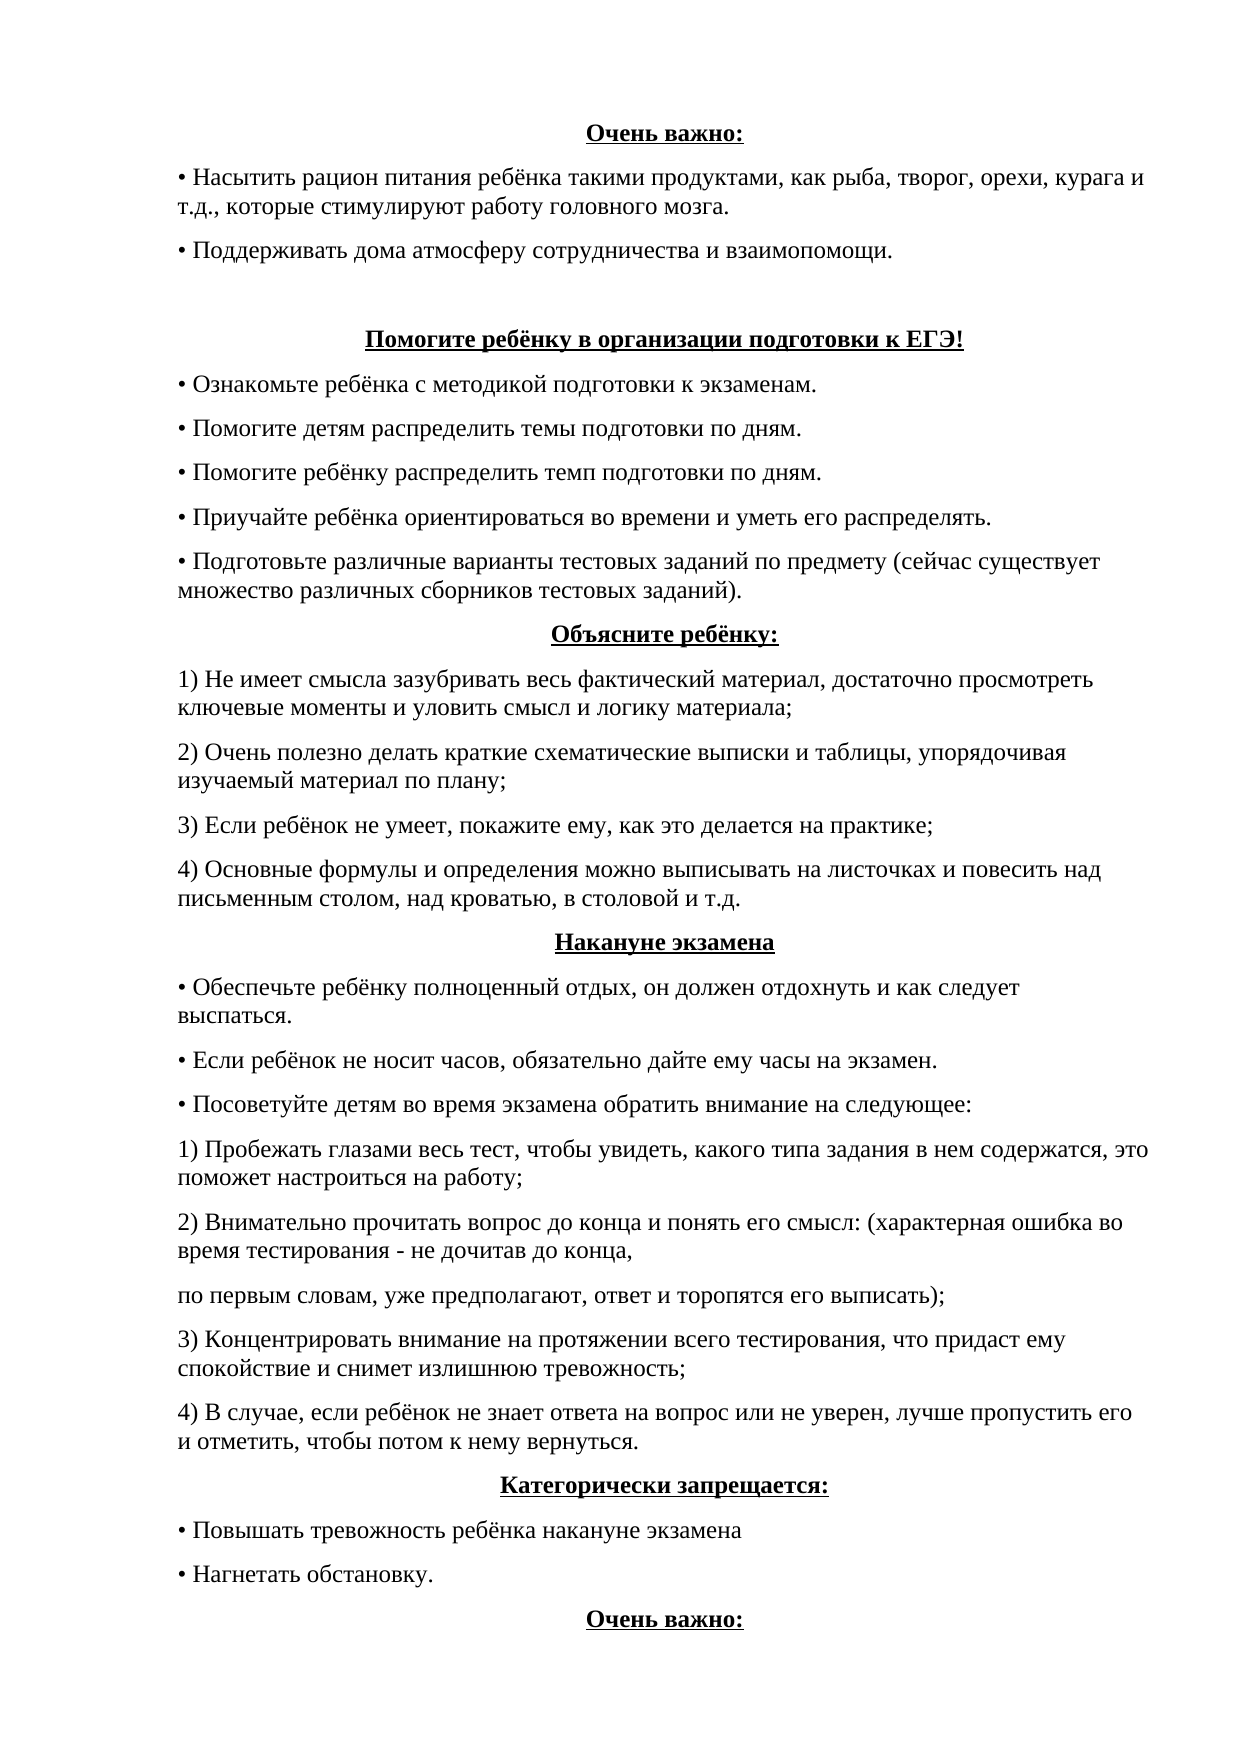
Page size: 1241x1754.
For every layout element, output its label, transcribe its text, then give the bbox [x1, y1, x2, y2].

text 4) В случае, если ребёнок не знает ответа на вопрос или не уверен, лучше пропустить его и отметить, чтобы потом к нему вернуться. [177, 1397, 1152, 1455]
text Объясните ребёнку: [177, 619, 1152, 648]
text • Посоветуйте детям во время экзамена обратить внимание на следующее: [177, 1089, 1152, 1118]
text • Поддерживать дома атмосферу сотрудничества и взаимопомощи. [177, 236, 1152, 264]
text 3) Если ребёнок не умеет, покажите ему, как это делается на практике; [177, 810, 1152, 839]
text 4) Основные формулы и определения можно выписывать на листочках и повесить над письменным столом, над кроватью, в столовой и т.д. [177, 854, 1152, 912]
text Помогите ребёнку в организации подготовки к ЕГЭ! [177, 324, 1152, 353]
text • Помогите ребёнку распределить темп подготовки по дням. [177, 457, 1152, 486]
text 1) Не имеет смысла зазубривать весь фактический материал, достаточно просмотреть ключевые моменты и уловить смысл и логику материала; [177, 664, 1152, 721]
text Накануне экзамена [177, 927, 1152, 956]
text • Ознакомьте ребёнка с методикой подготовки к экзаменам. [177, 369, 1152, 397]
text • Нагнетать обстановку. [177, 1559, 1152, 1588]
text 3) Концентрировать внимание на протяжении всего тестирования, что придаст ему спокойствие и снимет излишнюю тревожность; [177, 1324, 1152, 1382]
text Очень важно: [177, 1604, 1152, 1632]
text • Приучайте ребёнка ориентироваться во времени и уметь его распределять. [177, 502, 1152, 531]
text 2) Очень полезно делать краткие схематические выписки и таблицы, упорядочивая изучаемый материал по плану; [177, 737, 1152, 794]
text 1) Пробежать глазами весь тест, чтобы увидеть, какого типа задания в нем содержатся, это поможет настроиться на работу; [177, 1134, 1152, 1191]
text • Насытить рацион питания ребёнка такими продуктами, как рыба, творог, орехи, курага и т.д., которые стимулируют работу головного мозга. [177, 162, 1152, 220]
text 2) Внимательно прочитать вопрос до конца и понять его смысл: (характерная ошибка во время тестирования - не дочитав до конца, [177, 1207, 1152, 1264]
text Очень важно: [177, 118, 1152, 147]
text • Обеспечьте ребёнку полноценный отдых, он должен отдохнуть и как следует выспаться. [177, 972, 1152, 1029]
text по первым словам, уже предполагают, ответ и торопятся его выписать); [177, 1280, 1152, 1309]
text • Если ребёнок не носит часов, обязательно дайте ему часы на экзамен. [177, 1045, 1152, 1074]
text Категорически запрещается: [177, 1471, 1152, 1499]
text • Подготовьте различные варианты тестовых заданий по предмету (сейчас существует множество различных сборников тестовых заданий). [177, 546, 1152, 604]
text • Помогите детям распределить темы подготовки по дням. [177, 413, 1152, 442]
text • Повышать тревожность ребёнка накануне экзамена [177, 1515, 1152, 1544]
